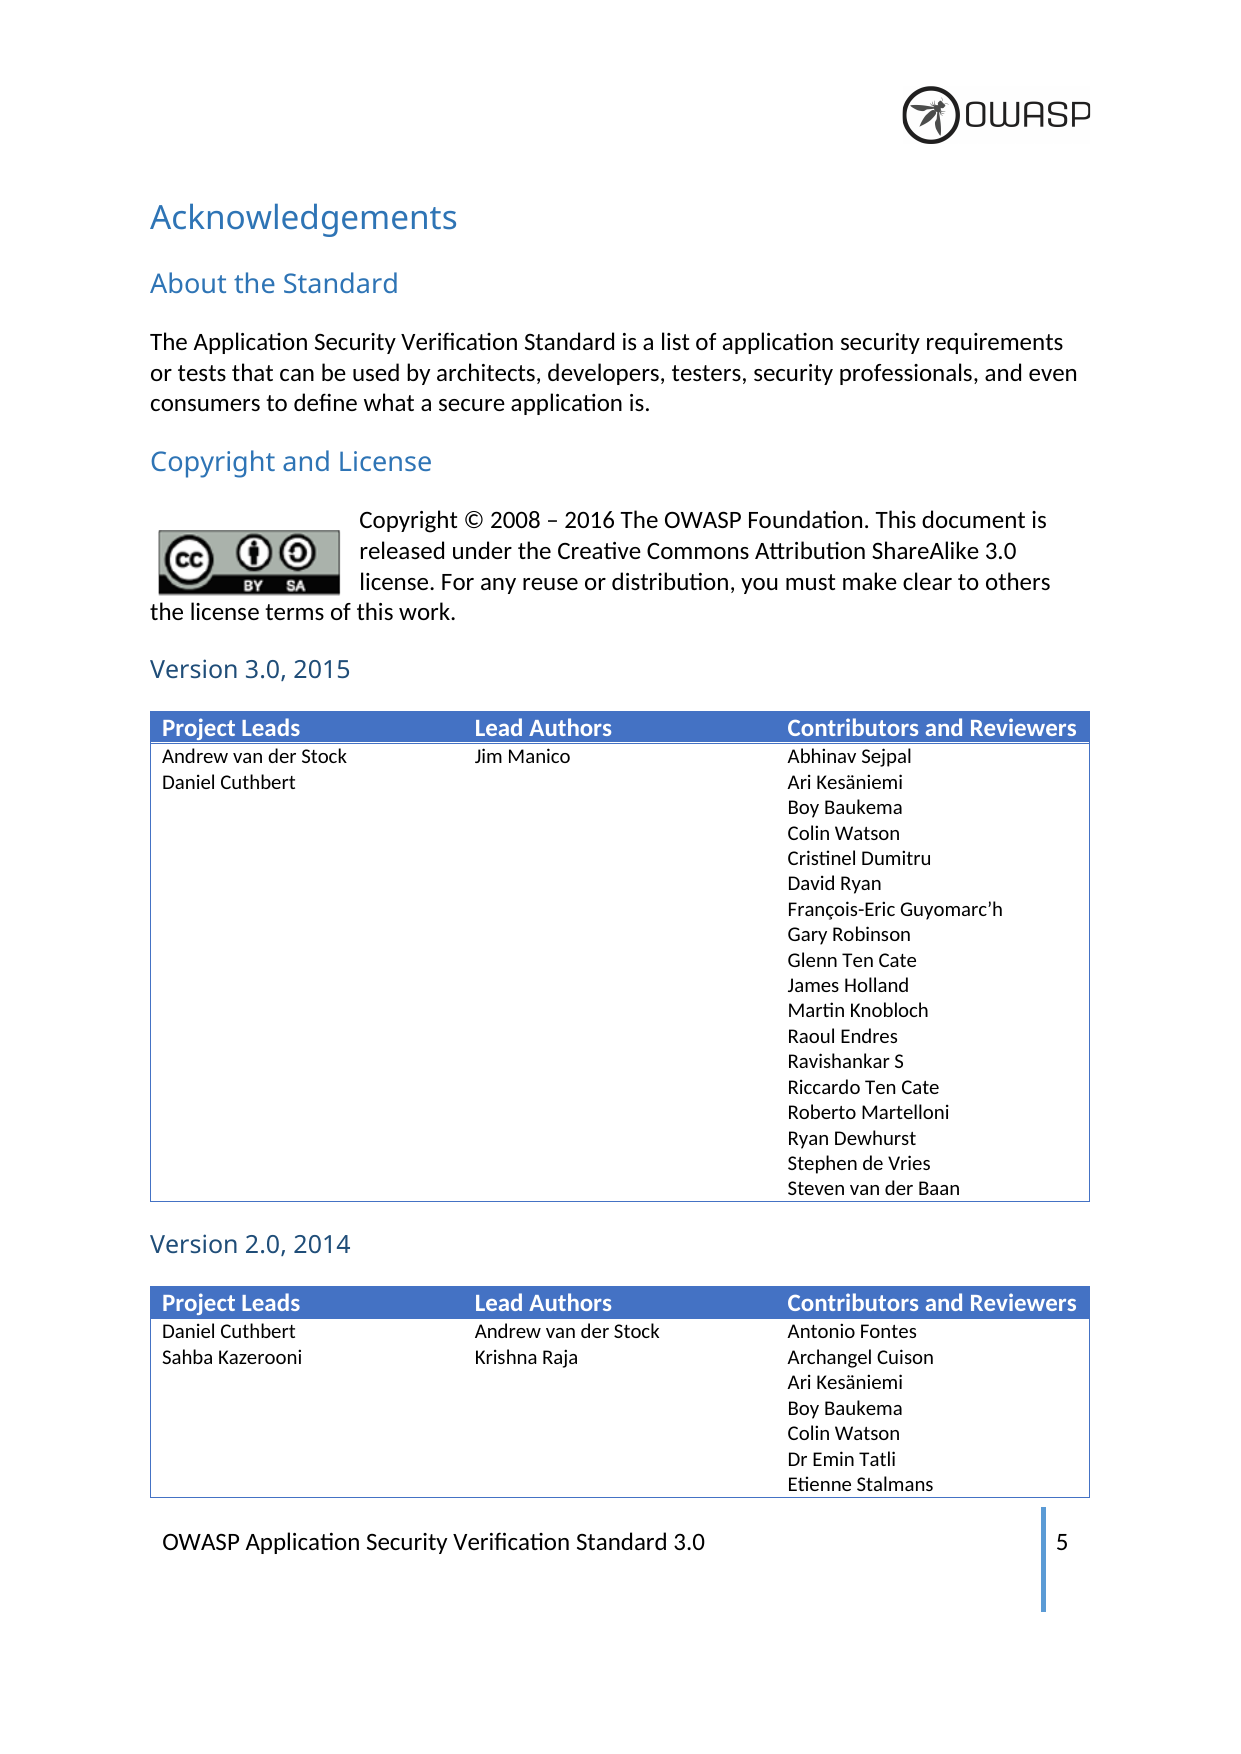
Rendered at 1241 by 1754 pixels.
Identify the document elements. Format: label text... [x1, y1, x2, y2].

picture [158, 530, 341, 596]
table_header Project Leads [151, 1287, 463, 1318]
table_header Lead Authors [463, 1287, 776, 1318]
table_cell Jim Manico [463, 744, 776, 1201]
subtitle About the Standard [150, 264, 1090, 301]
table_cell Andrew van der Stock Daniel Cuthbert [151, 744, 463, 1201]
table_header Contributors and Reviewers [776, 1287, 1089, 1318]
table_cell Abhinav Sejpal Ari Kesäniemi Boy Baukema Colin Watson Cristinel Dumitru David Ryan François-Eric Guyomarc’h Gary Robinson Glenn Ten Cate James Holland Martin Knobloch Raoul Endres Ravishankar S Riccardo Ten Cate Roberto Martelloni Ryan Dewhurst Stephen de Vries Steven van der Baan [776, 744, 1089, 1201]
table_header Project Leads [151, 712, 463, 742]
picture [902, 86, 1091, 144]
subtitle Version 3.0, 2015 [150, 652, 1090, 686]
text The Application Security Verification Standard is a list of application security requirements or tests that can be used by architects, developers, testers, security professionals, and even consumers to define what a secure application is. [150, 326, 1090, 418]
subtitle Version 2.0, 2014 [150, 1227, 1090, 1261]
subtitle Acknowledgements [150, 194, 1090, 239]
table_cell Daniel Cuthbert Sahba Kazerooni [151, 1319, 463, 1497]
table_header Lead Authors [463, 712, 776, 742]
table_header Contributors and Reviewers [776, 712, 1089, 742]
text Copyright © 2008 – 2016 The OWASP Foundation. This document is released under the Creative Commons Attribution ShareAlike 3.0 license. For any reuse or distribution, you must make clear to others the license terms of this work. [150, 505, 1090, 627]
subtitle Copyright and License [150, 443, 1090, 480]
table_cell Andrew van der Stock Krishna Raja [463, 1319, 776, 1497]
